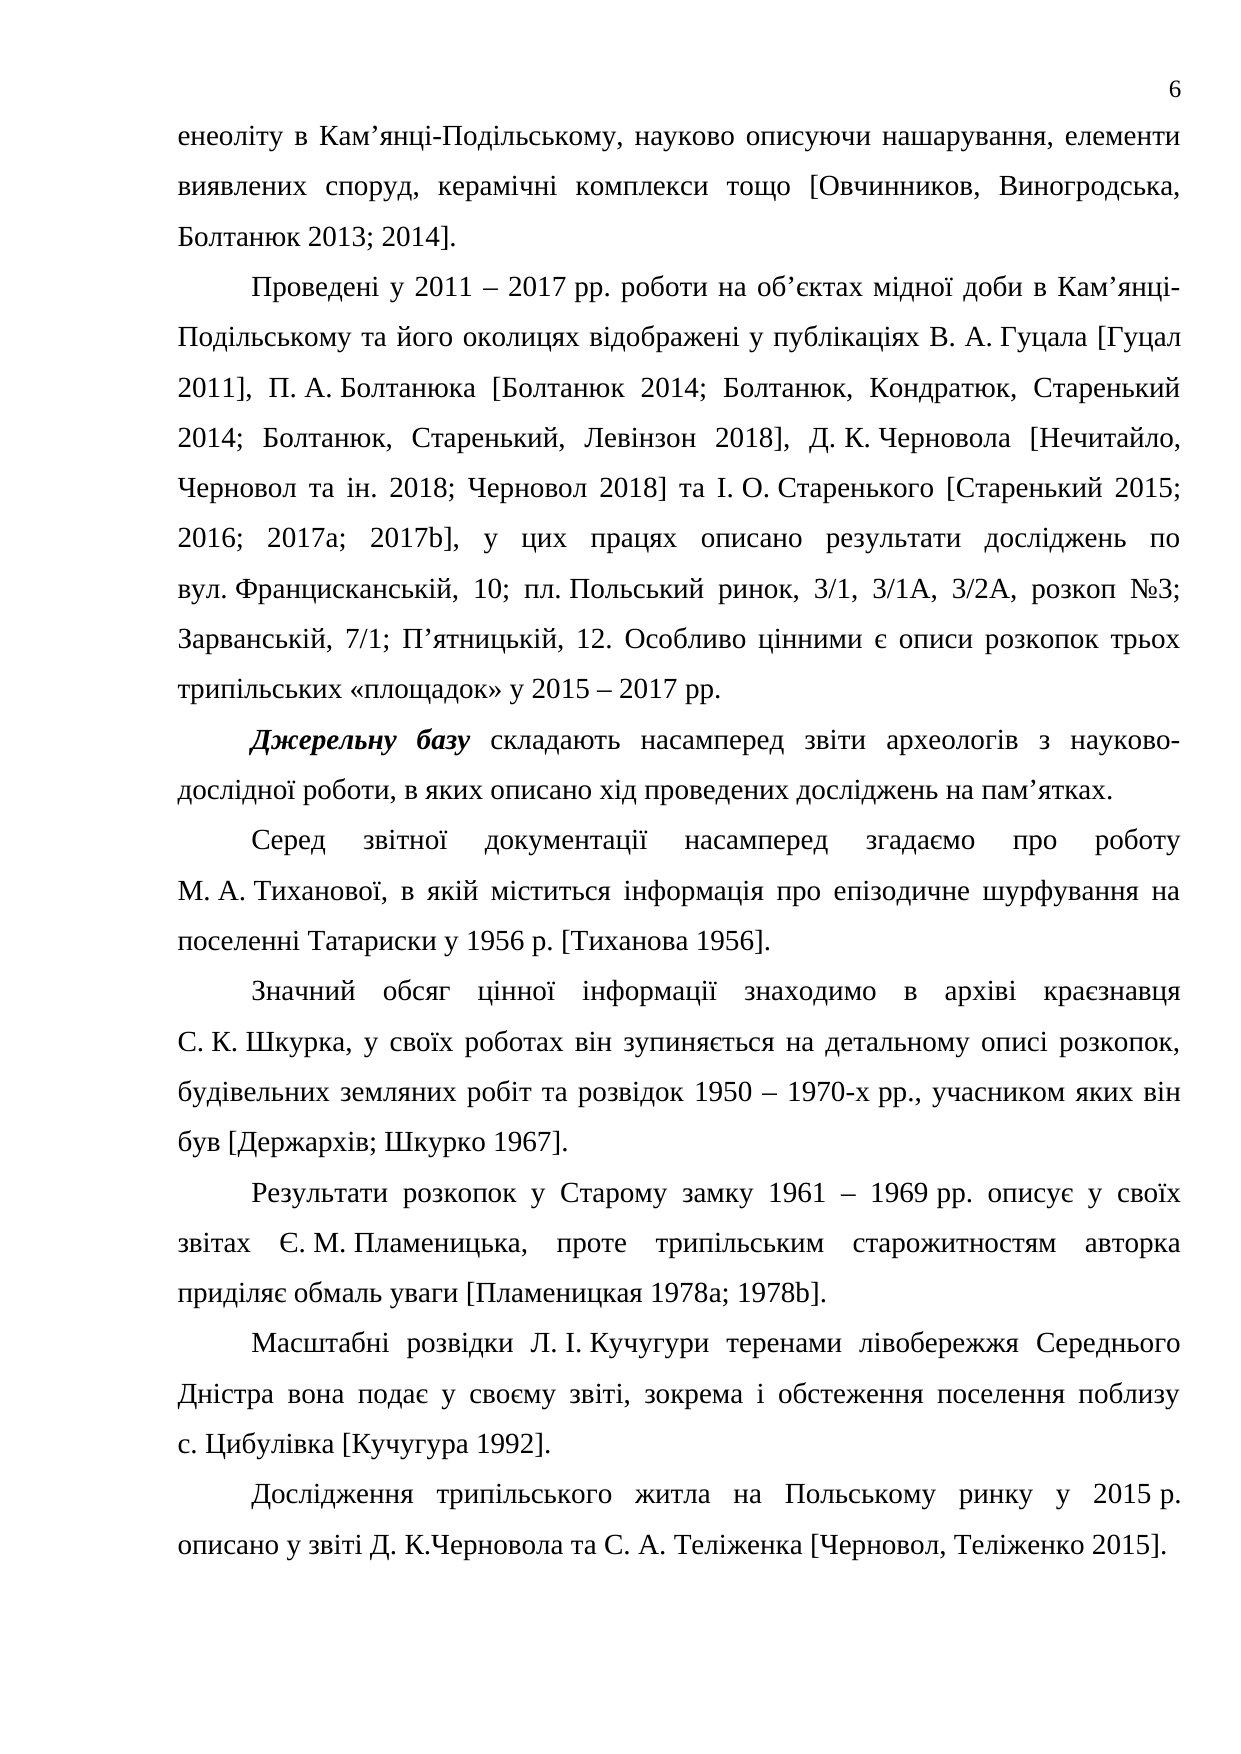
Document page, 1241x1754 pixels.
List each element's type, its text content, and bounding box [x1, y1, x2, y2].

text Масштабні розвідки Л. І. Кучугури теренами лівобережжя Середнього Дністра вона подає у своєму звіті, зокрема і обстеження поселення поблизу с. Цибулівка [Кучугура 1992]. [177, 1326, 1181, 1460]
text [177, 118, 1181, 252]
text Серед звітної документації насамперед згадаємо про роботу М. А. Тиханової, в якій міститься інформація про епізодичне шурфування на поселенні Татариски у 1956 р. [Тиханова 1956]. [177, 822, 1181, 957]
text Джерельну базу складають насамперед звіти археологів з науково-дослідної роботи, в яких описано хід проведених досліджень на пам’ятках. [177, 722, 1181, 806]
text Дослідження трипільського житла на Польському ринку у 2015 р. описано у звіті Д. К.Черновола та С. А. Теліженка [Черновол, Теліженко 2015]. [177, 1477, 1181, 1560]
text Проведені у 2011 – 2017 рр. роботи на об’єктах мідної доби в Кам’янці-Подільському та його околицях відображені у публікаціях В. А. Гуцала [Гуцал 2011], П. А. Болтанюка [Болтанюк 2014; Болтанюк, Кондратюк, Старенький 2014; Болтанюк, Старенький, Левінзон 2018], Д. К. Черновола [Нечитайло, Черновол та ін. 2018; Черновол 2018] та І. О. Cтаренького [Старенький 2015; 2016; 2017а; 2017b], у цих працях описано результати досліджень по вул. Францисканській, 10; пл. Польський ринок, 3/1, 3/1А, 3/2А, розкоп №3; Зарванській, 7/1; П’ятницькій, 12. Особливо цінними є описи розкопок трьох трипільських «площадок» у 2015 – 2017 рр. [177, 269, 1181, 705]
text Значний обсяг цінної інформації знаходимо в архіві краєзнавця С. К. Шкурка, у своїх роботах він зупиняється на детальному описі розкопок, будівельних земляних робіт та розвідок 1950 – 1970-х рр., учасником яких він був [Держархів; Шкурко 1967]. [177, 973, 1181, 1158]
text Результати розкопок у Старому замку 1961 – 1969 рр. описує у своїх звітах Є. М. Пламеницька, проте трипільським старожитностям авторка приділяє обмаль уваги [Пламеницкая 1978a; 1978b]. [177, 1175, 1181, 1309]
